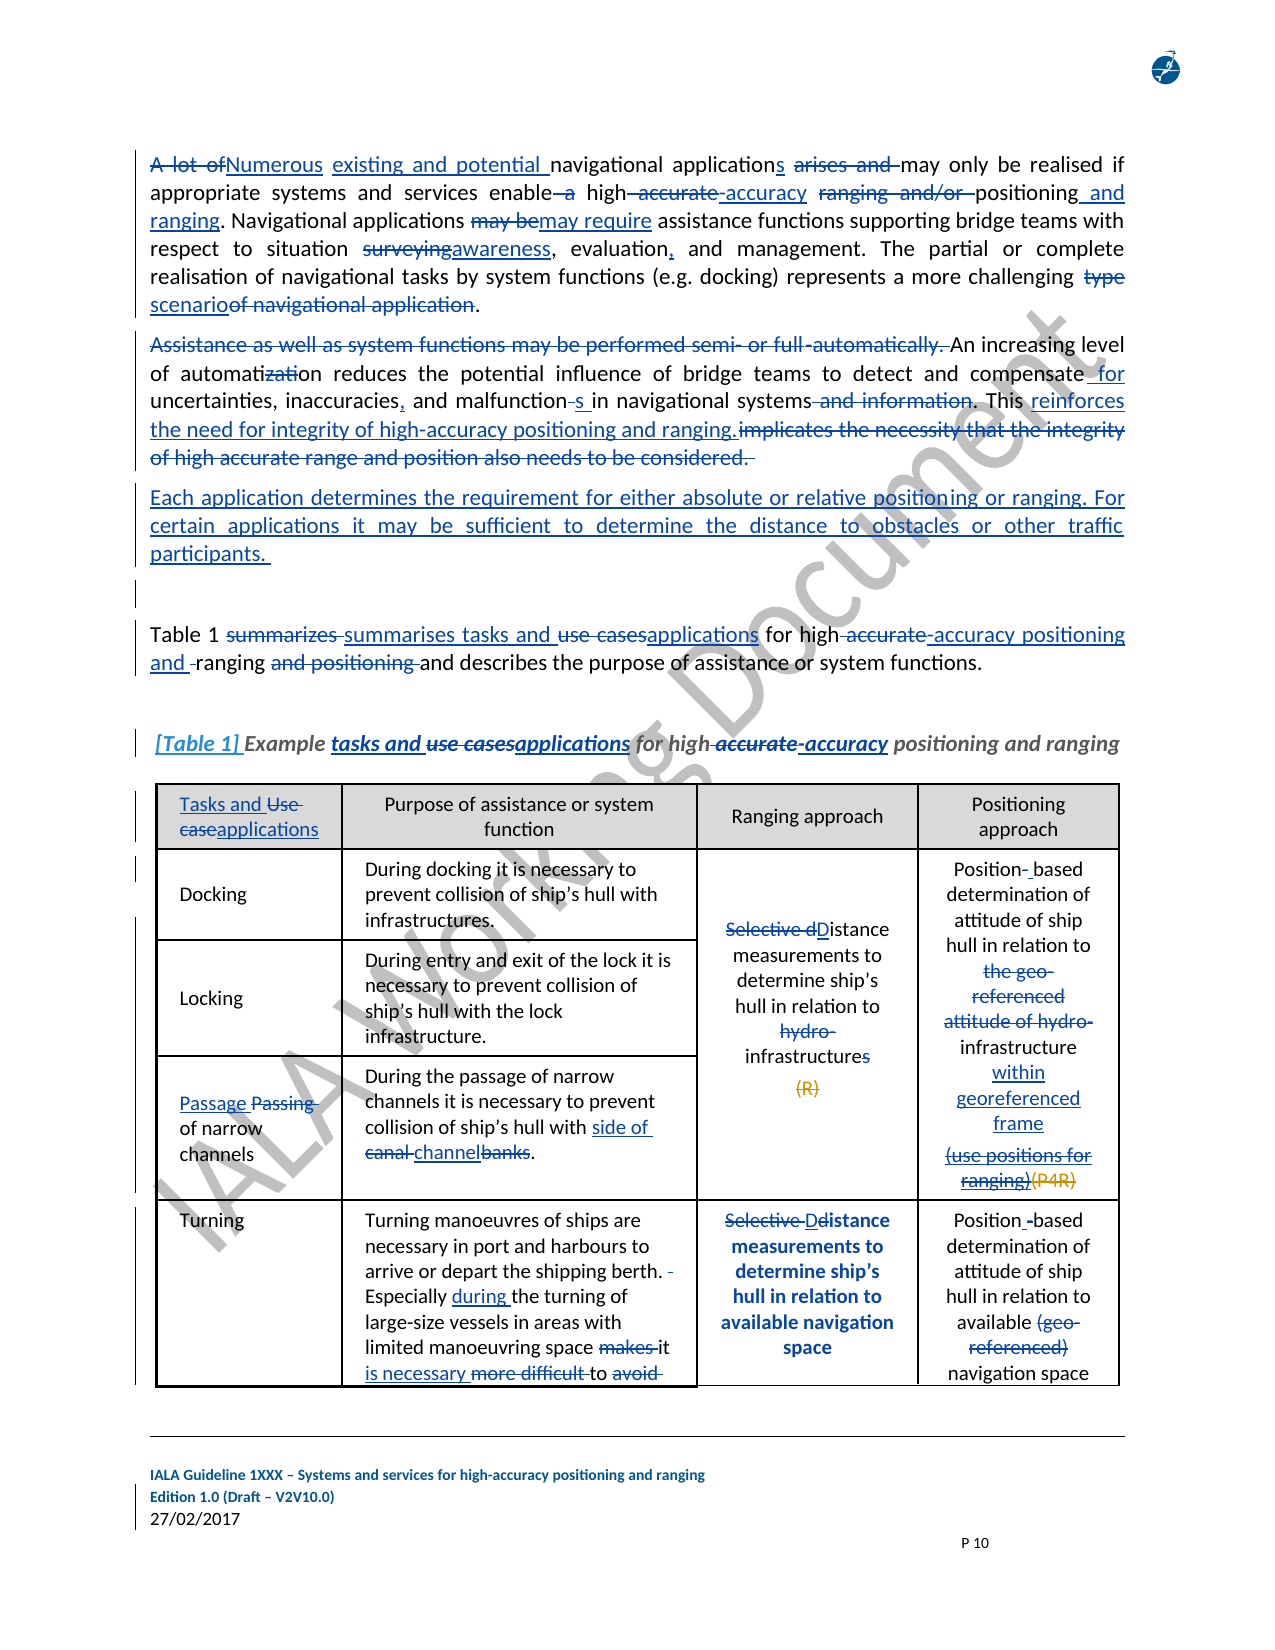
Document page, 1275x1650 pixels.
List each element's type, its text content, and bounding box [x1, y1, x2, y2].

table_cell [698, 1201, 918, 1385]
table_header Purpose of assistance or system function [343, 785, 696, 848]
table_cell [918, 1201, 1118, 1385]
text navigational application may only be realised if appropriate systems and services enable high positioning. Navigational applications assistance functions supporting bridge teams with respect to situation , evaluation and management. The partial or complete realisation of navigational tasks by system functions (e.g. docking) represents a more challenging . [150, 150, 1125, 318]
table_cell Locking [158, 941, 341, 1055]
table_header [158, 785, 341, 848]
table_cell Positionbased determination of attitude of ship hull in relation to infrastructure [919, 850, 1118, 1199]
table_cell During docking it is necessary to prevent collision of ship’s hull with infrastructures. [343, 850, 696, 939]
table_cell of narrow channels [158, 1057, 341, 1199]
table_cell During entry and exit of the lock it is necessary to prevent collision of ship’s hull with the lock infrastructure. [343, 941, 696, 1055]
table_cell istance measurements to determine ship’s hull in relation to infrastructure [698, 850, 917, 1199]
table_cell Docking [158, 850, 341, 939]
table_header Positioning approach [919, 785, 1118, 848]
picture [1120, 0, 1239, 119]
table_header Ranging approach [698, 785, 917, 848]
list Example for high positioning and ranging [150, 729, 1125, 757]
table_cell During the passage of narrow channels it is necessary to prevent collision of ship’s hull with . [343, 1057, 696, 1199]
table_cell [343, 1201, 696, 1385]
text An increasing level of automation reduces the potential influence of bridge teams to detect and compensate uncertainties, inaccuracies and malfunctionin navigational systems. This [150, 331, 1125, 471]
table_cell Turning [158, 1201, 341, 1385]
text Table 1 for highranging and describes the purpose of assistance or system functions. [150, 620, 1125, 676]
